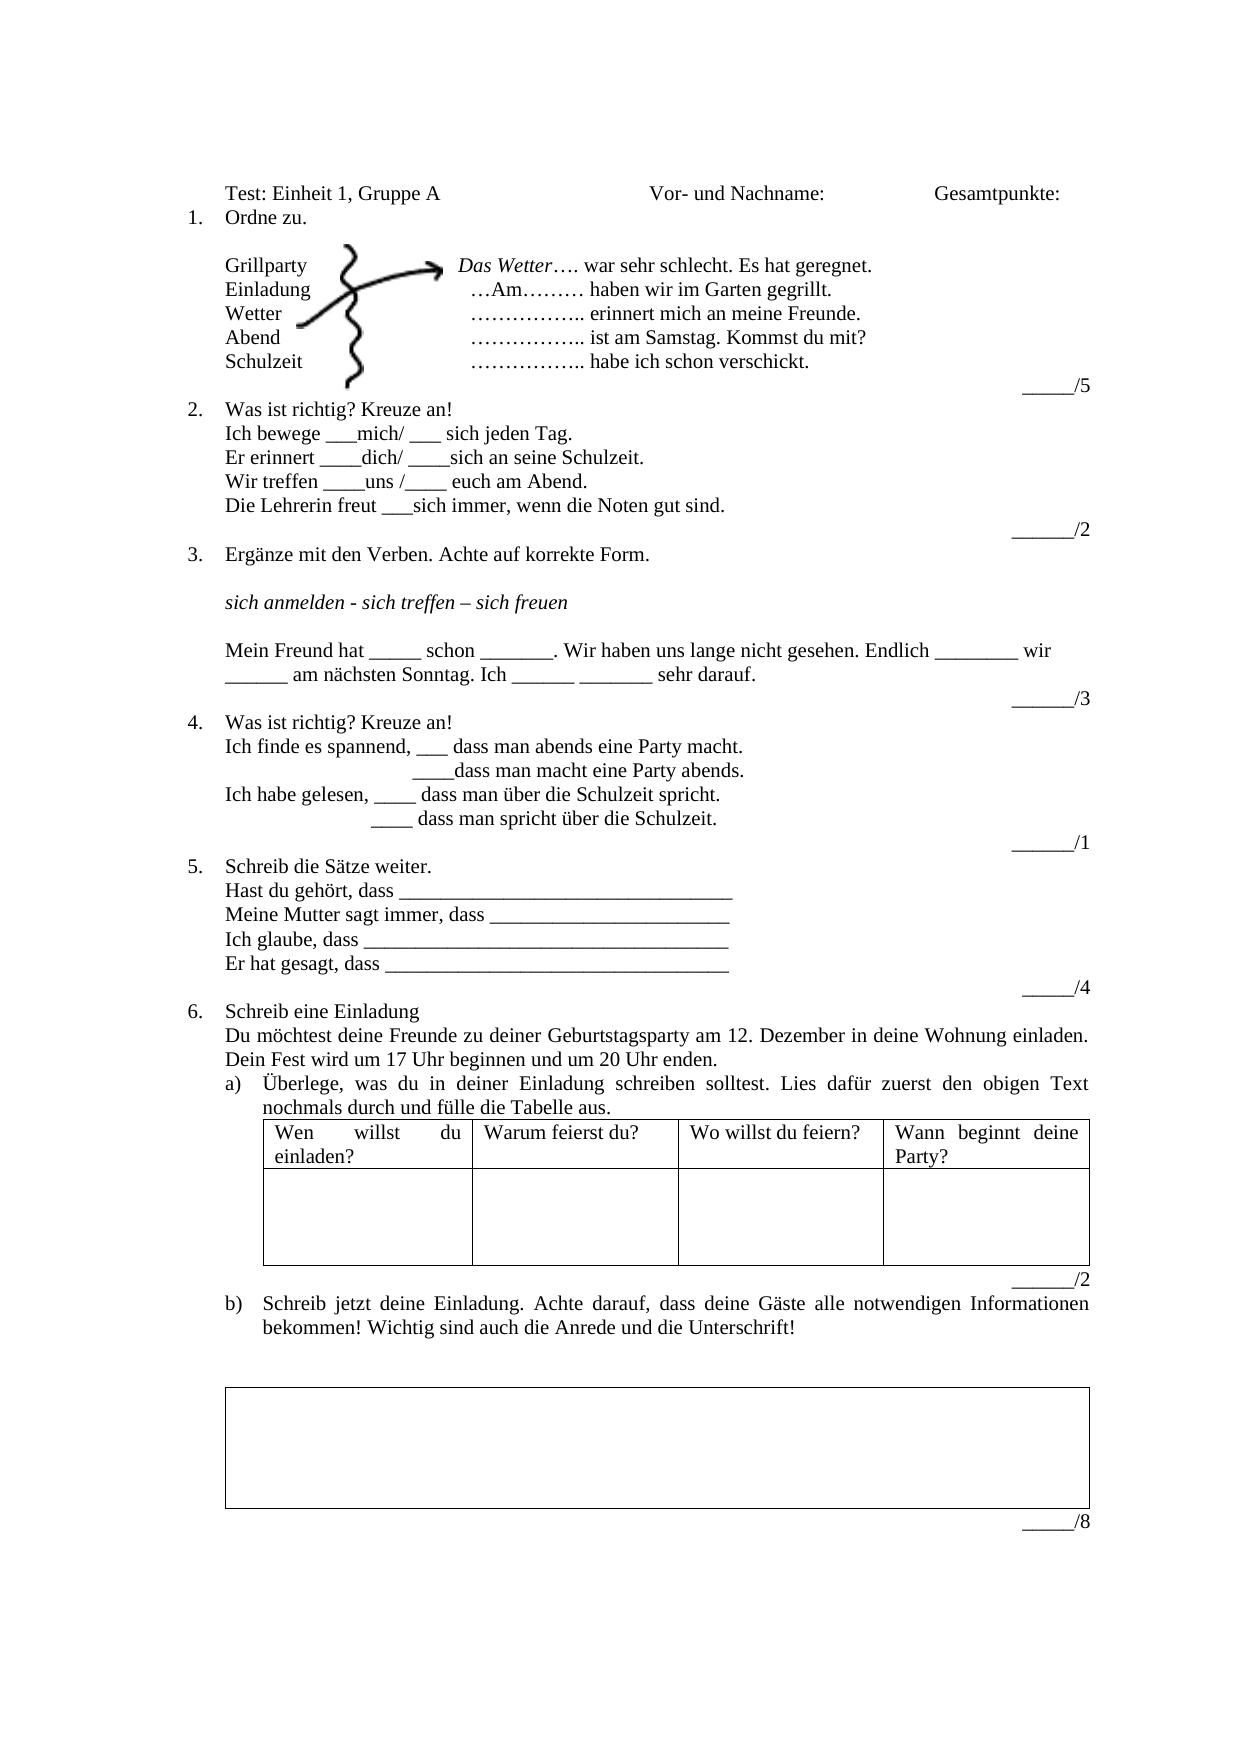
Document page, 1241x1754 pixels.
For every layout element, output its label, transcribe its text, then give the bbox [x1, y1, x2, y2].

list _____/4 [225, 974, 1090, 999]
table_cell [679, 1169, 883, 1265]
list Grillparty … Das Wetter…. war sehr schlecht. Es hat geregnet. [364, 253, 1090, 277]
list Schreib die Sätze weiter. [187, 854, 1090, 878]
list _____/8 [262, 1509, 1090, 1533]
picture [296, 244, 443, 391]
list Schreib jetzt deine Einladung. Achte darauf, dass deine Gäste alle notwendigen Informationen bekommen! Wichtig sind auch die Anrede und die Unterschrift! [225, 1291, 1090, 1339]
list Meine Mutter sagt immer, dass _______________________ [225, 902, 1090, 926]
table_header Wo willst du feiern? [679, 1120, 883, 1168]
list ____dass man macht eine Party abends. [225, 758, 1090, 782]
list Ergänze mit den Verben. Achte auf korrekte Form. [187, 541, 1090, 566]
table_cell [264, 1169, 472, 1265]
list Wir treffen ____uns /____ euch am Abend. [225, 469, 1090, 493]
list Schulzeit …………….. habe ich schon verschickt. [225, 349, 340, 373]
list _____/5 [225, 373, 1090, 397]
list Ich finde es spannend, ___ dass man abends eine Party macht. [225, 734, 1090, 758]
table_header [226, 1388, 1089, 1508]
list Ordne zu. [187, 204, 1090, 229]
table_header Wen willst du einladen? [264, 1120, 472, 1168]
list Ich bewege ___mich/ ___ sich jeden Tag. [225, 421, 1090, 445]
table_cell [473, 1169, 678, 1265]
table_header Warum feierst du? [473, 1120, 678, 1168]
list Überlege, was du in deiner Einladung schreiben solltest. Lies dafür zuerst den obigen Text nochmals durch und fülle die Tabelle aus. [225, 1071, 1090, 1119]
list Einladung …Am……… haben wir im Garten gegrillt. [443, 277, 1090, 301]
table_header Wann beginnt deine Party? [884, 1120, 1089, 1168]
list Schreib eine Einladung [187, 999, 1090, 1023]
list Was ist richtig? Kreuze an! [187, 710, 1090, 734]
list Er hat gesagt, dass _________________________________ [225, 951, 1090, 974]
list sich anmelden - sich treffen – sich freuen [225, 589, 1090, 614]
list Abend …………….. ist am Samstag. Kommst du mit? [225, 325, 340, 349]
list ____ dass man spricht über die Schulzeit. [225, 806, 1090, 830]
list Was ist richtig? Kreuze an! [187, 397, 1090, 421]
table_cell [884, 1169, 1089, 1265]
list Hast du gehört, dass ________________________________ [225, 878, 1090, 902]
list Abend …………….. ist am Samstag. Kommst du mit? [364, 325, 1090, 349]
list Ich habe gelesen, ____ dass man über die Schulzeit spricht. [225, 782, 1090, 806]
list Wetter …………….. erinnert mich an meine Freunde. [443, 301, 1090, 325]
list ______/3 [225, 686, 1090, 710]
list ______/2 [262, 1266, 1090, 1291]
list Er erinnert ____dich/ ____sich an seine Schulzeit. [225, 445, 1090, 469]
list ______/2 [225, 517, 1090, 541]
list Die Lehrerin freut ___sich immer, wenn die Noten gut sind. [225, 493, 1090, 517]
list Schulzeit …………….. habe ich schon verschickt. [364, 349, 1090, 373]
list Mein Freund hat _____ schon _______. Wir haben uns lange nicht gesehen. Endlich ________ wir ______ am nächsten Sonntag. Ich ______ _______ sehr darauf. [225, 638, 1090, 686]
list Du möchtest deine Freunde zu deiner Geburtstagsparty am 12. Dezember in deine Wohnung einladen. Dein Fest wird um 17 Uhr beginnen und um 20 Uhr enden. [225, 1023, 1090, 1071]
list Ich glaube, dass ___________________________________ [225, 926, 1090, 951]
list ______/1 [225, 830, 1090, 854]
list Test: Einheit 1, Gruppe A Vor- und Nachname: Gesamtpunkte: [225, 181, 1090, 204]
